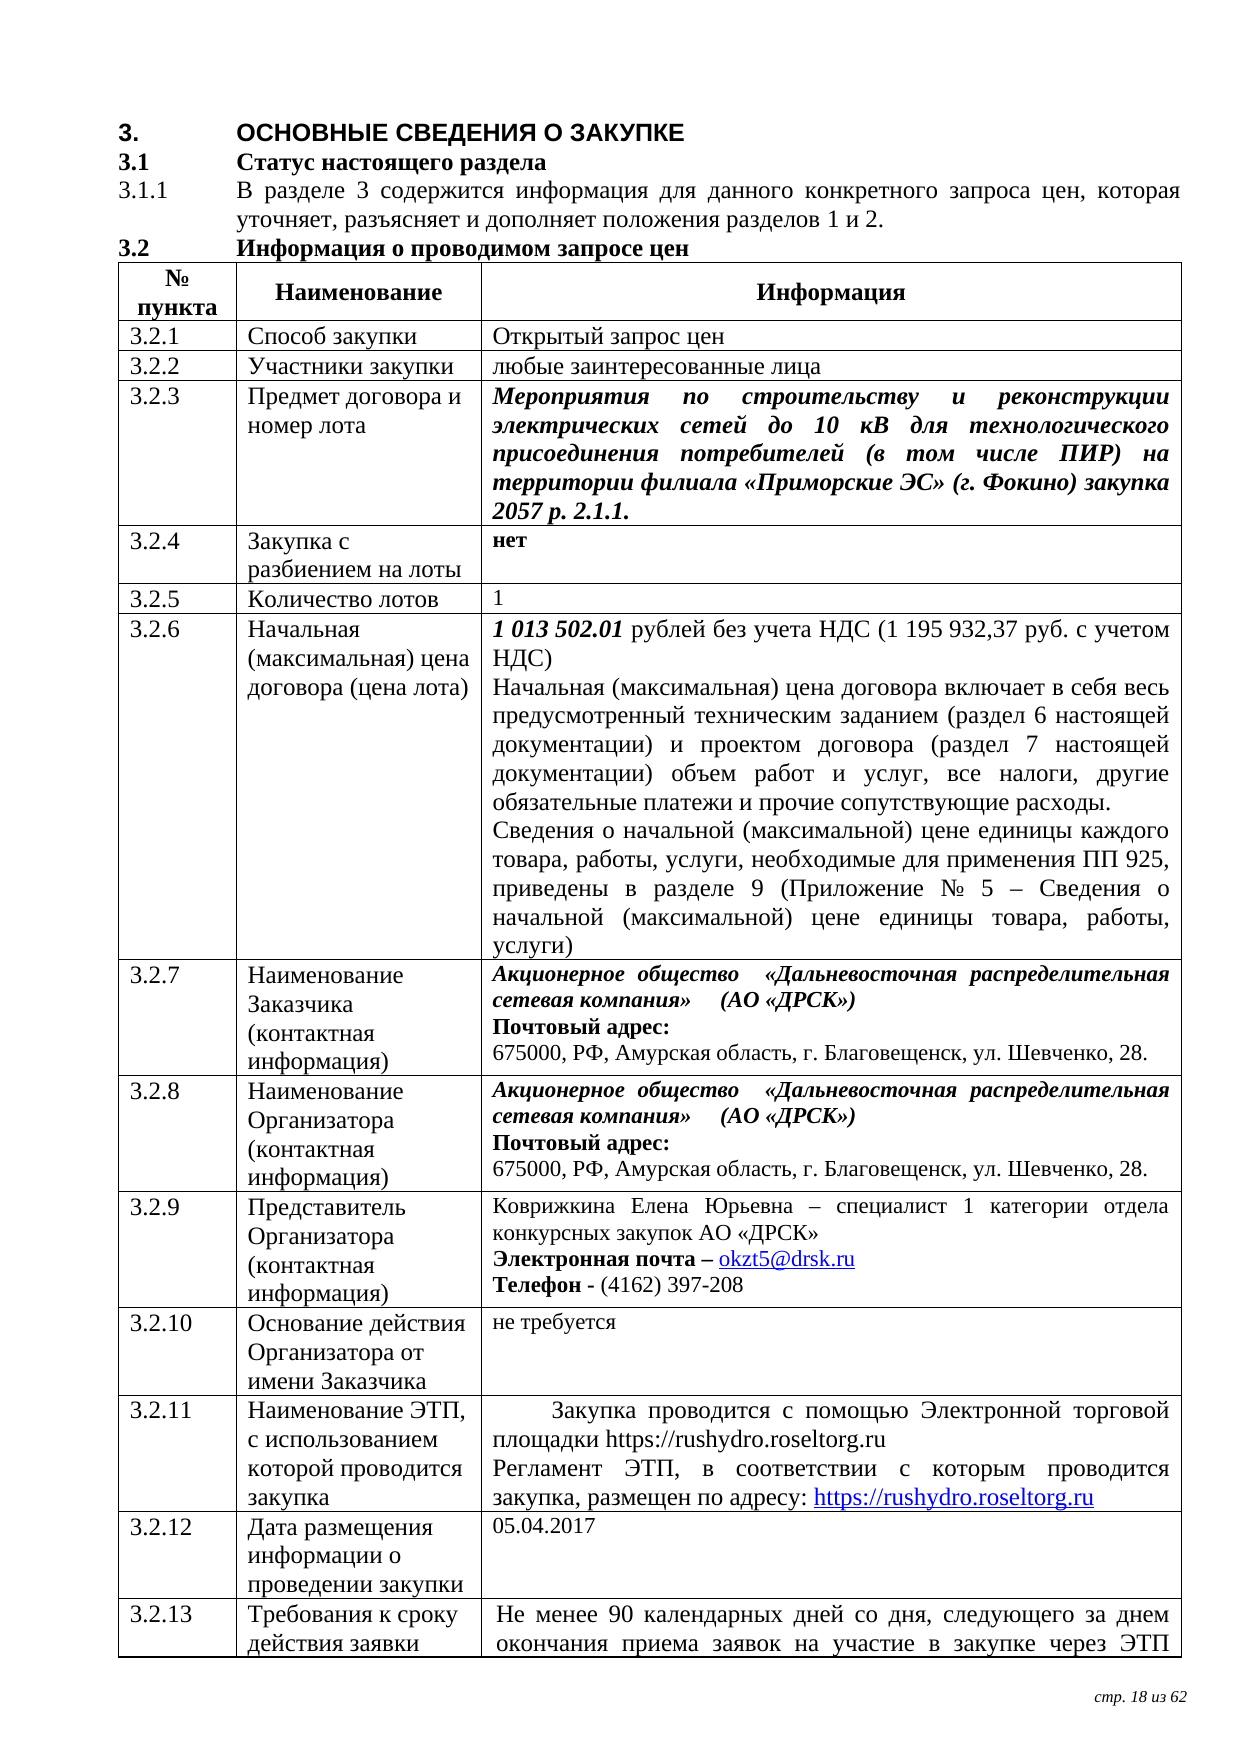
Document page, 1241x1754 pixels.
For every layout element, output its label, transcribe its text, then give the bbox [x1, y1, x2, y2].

table_cell Наименование Организатора (контактная информация) [237, 1076, 481, 1191]
table_cell Акционерное общество «Дальневосточная распределительная сетевая компания» (АО «ДРСК») Почтовый адрес: 675000, РФ, Амурская область, г. Благовещенск, ул. Шевченко, 28. [482, 960, 1181, 1075]
table_cell [119, 584, 236, 613]
subtitle ОСНОВНЫЕ СВЕДЕНИЯ О ЗАКУПКЕ [118, 118, 1181, 147]
table_cell Коврижкина Елена Юрьевна – специалист 1 категории отдела конкурсных закупок АО «ДРСК» Электронная почта – okzt5@drsk.ru Телефон - (4162) 397-208 [482, 1192, 1181, 1307]
table_cell Предмет договора и номер лота [237, 381, 481, 525]
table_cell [237, 1599, 481, 1656]
table_cell [119, 1192, 236, 1307]
subtitle Информация о проводимом запросе цен [118, 233, 1181, 262]
table_cell любые заинтересованные лица [482, 351, 1181, 380]
table_header № пункта [119, 263, 236, 320]
table_cell Основание действия Организатора от имени Заказчика [237, 1308, 481, 1394]
table_cell нет [482, 526, 1181, 583]
table_cell [119, 351, 236, 380]
table_cell Представитель Организатора (контактная информация) [237, 1192, 481, 1307]
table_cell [482, 1599, 1181, 1656]
table_cell Количество лотов [237, 584, 481, 613]
table_cell [119, 1076, 236, 1191]
table_cell [119, 1308, 236, 1394]
table_cell Закупка с разбиением на лоты [237, 526, 481, 583]
table_cell Дата размещения информации о проведении закупки [237, 1512, 481, 1598]
table_cell [119, 960, 236, 1075]
text В разделе 3 содержится информация для данного конкретного запроса цен, которая уточняет, разъясняет и дополняет положения разделов 1 и 2. [118, 176, 1181, 233]
table_cell [119, 526, 236, 583]
table_cell [119, 1599, 236, 1656]
table_cell Способ закупки [237, 321, 481, 350]
table_cell Мероприятия по строительству и реконструкции электрических сетей до 10 кВ для технологического присоединения потребителей (в том числе ПИР) на территории филиала «Приморские ЭС» (г. Фокино) закупка 2057 р. 2.1.1. [482, 381, 1181, 525]
table_cell Наименование Заказчика (контактная информация) [237, 960, 481, 1075]
table_header Наименование [237, 263, 481, 320]
table_header Информация [482, 263, 1181, 320]
table_cell 1 013 502.01 рублей без учета НДС (1 195 932,37 руб. с учетом НДС) Начальная (максимальная) цена договора включает в себя весь предусмотренный техническим заданием (раздел 6 настоящей документации) и проектом договора (раздел 7 настоящей документации) объем работ и услуг, все налоги, другие обязательные платежи и прочие сопутствующие расходы. Сведения о начальной (максимальной) цене единицы каждого товара, работы, услуги, необходимые для применения ПП 925, приведены в разделе 9 (Приложение № 5 – Сведения о начальной (максимальной) цене единицы товара, работы, услуги) [482, 614, 1181, 959]
table_cell [119, 381, 236, 525]
table_cell Закупка проводится с помощью Электронной торговой площадки https://rushydro.roseltorg.ru Регламент ЭТП, в соответствии с которым проводится закупка, размещен по адресу: https://rushydro.roseltorg.ru [482, 1396, 1181, 1511]
table_cell Начальная (максимальная) цена договора (цена лота) [237, 614, 481, 959]
table_cell [119, 321, 236, 350]
table_cell Открытый запрос цен [482, 321, 1181, 350]
table_cell [119, 614, 236, 959]
table_cell не требуется [482, 1308, 1181, 1394]
table_cell [119, 1396, 236, 1511]
table_cell 05.04.2017 [482, 1512, 1181, 1598]
table_cell Акционерное общество «Дальневосточная распределительная сетевая компания» (АО «ДРСК») Почтовый адрес: 675000, РФ, Амурская область, г. Благовещенск, ул. Шевченко, 28. [482, 1076, 1181, 1191]
subtitle Статус настоящего раздела [118, 147, 1181, 176]
table_cell Участники закупки [237, 351, 481, 380]
table_cell 1 [482, 584, 1181, 613]
table_cell Наименование ЭТП, с использованием которой проводится закупка [237, 1396, 481, 1511]
table_cell [119, 1512, 236, 1598]
